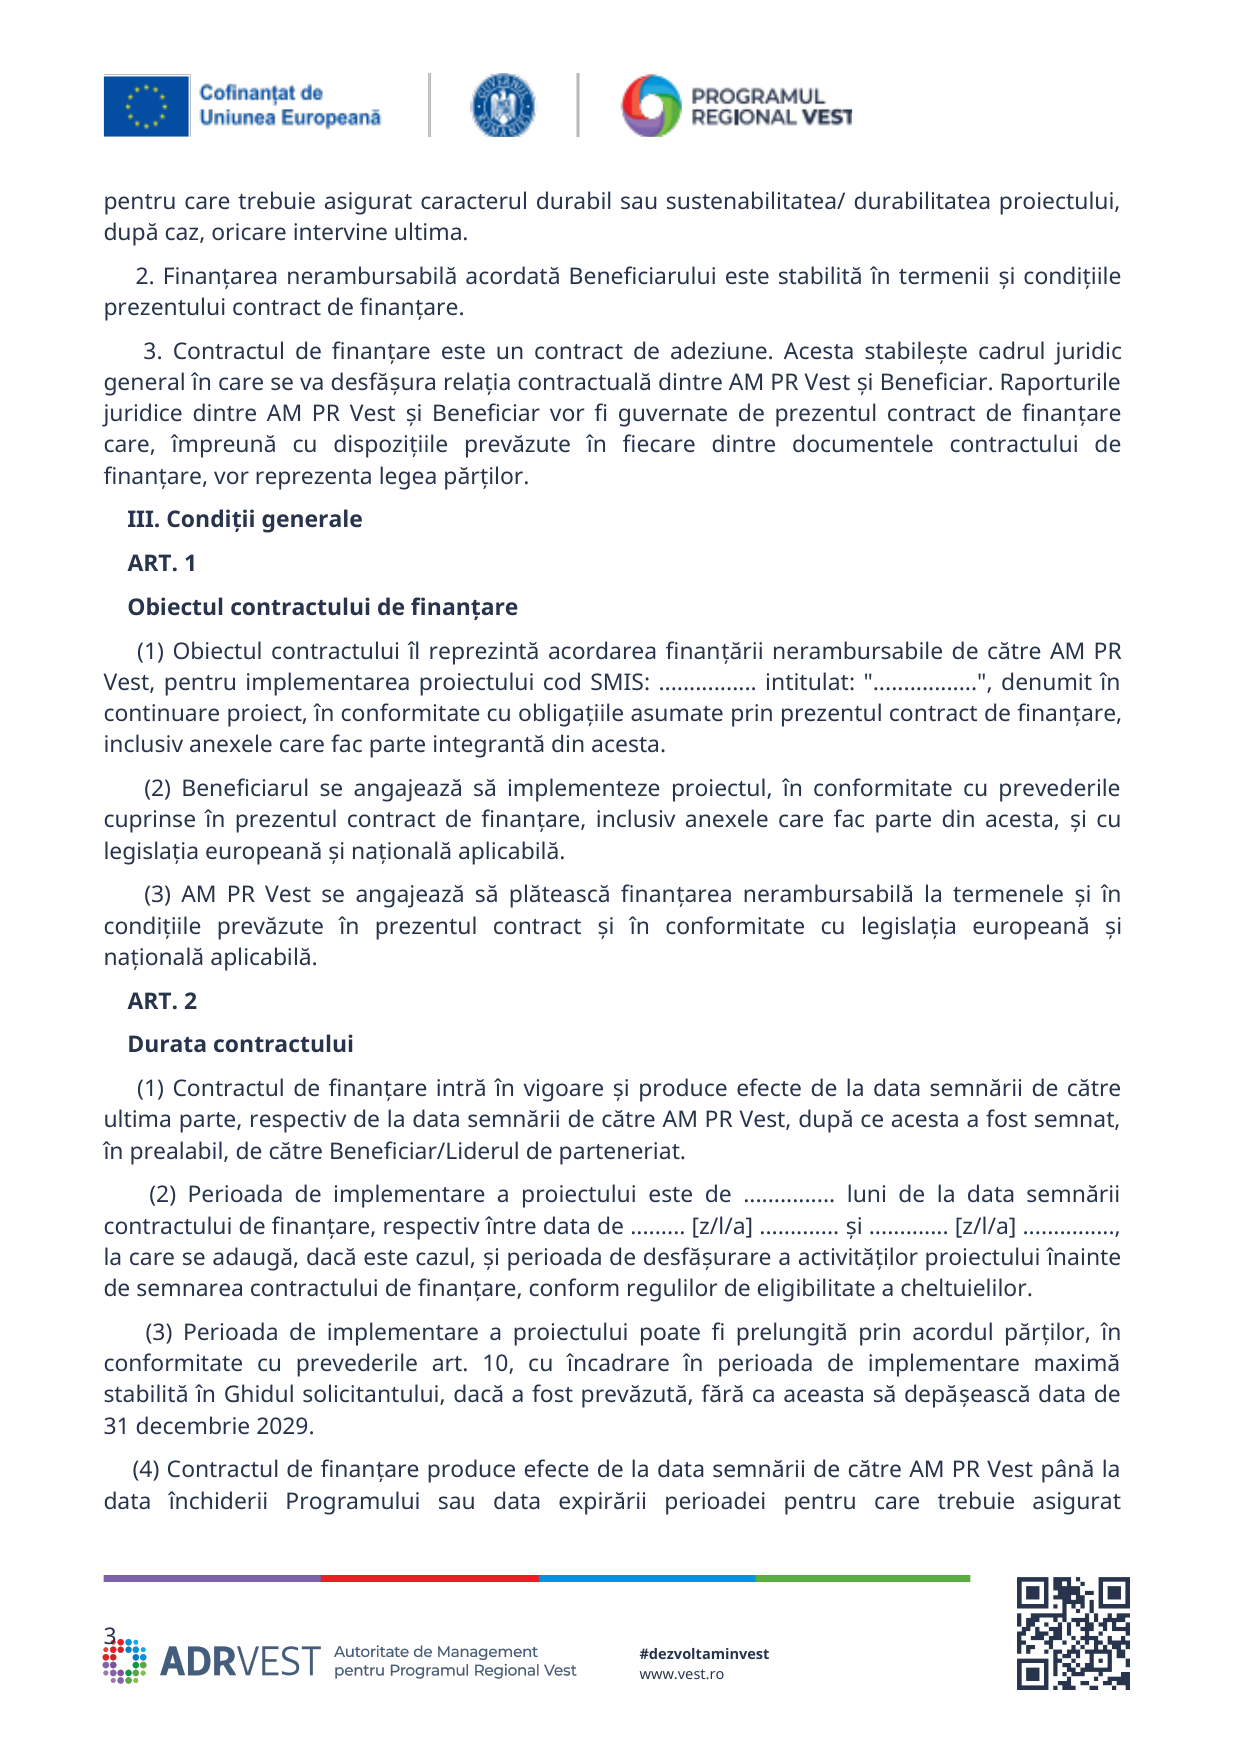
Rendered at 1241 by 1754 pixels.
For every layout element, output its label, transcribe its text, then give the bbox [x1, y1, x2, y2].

text 2. Finanţarea nerambursabilă acordată Beneficiarului este stabilită în termenii şi condiţiile prezentului contract de finanţare. [103, 259, 1122, 322]
text (2) Beneficiarul se angajează să implementeze proiectul, în conformitate cu prevederile cuprinse în prezentul contract de finanţare, inclusiv anexele care fac parte din acesta, şi cu legislaţia europeană şi naţională aplicabilă. [103, 772, 1122, 866]
text ART. 2 [103, 984, 1122, 1016]
text III. Condiţii generale [103, 503, 1122, 534]
picture [93, 1636, 582, 1687]
text 3. Contractul de finanţare este un contract de adeziune. Acesta stabileşte cadrul juridic general în care se va desfăşura relaţia contractuală dintre AM PR Vest şi Beneficiar. Raporturile juridice dintre AM PR Vest şi Beneficiar vor fi guvernate de prezentul contract de finanţare care, împreună cu dispoziţiile prevăzute în fiecare dintre documentele contractului de finanţare, vor reprezenta legea părţilor. [103, 334, 1122, 491]
text (1) Contractul de finanţare intră în vigoare şi produce efecte de la data semnării de către ultima parte, respectiv de la data semnării de către AM PR Vest, după ce acesta a fost semnat, în prealabil, de către Beneficiar/Liderul de parteneriat. [103, 1072, 1122, 1166]
picture [1008, 1568, 1139, 1699]
text (1) Obiectul contractului îl reprezintă acordarea finanţării nerambursabile de către AM PR Vest, pentru implementarea proiectului cod SMIS: ................ intitulat: ".................", denumit în continuare proiect, în conformitate cu obligaţiile asumate prin prezentul contract de finanţare, inclusiv anexele care fac parte integrantă din acesta. [103, 634, 1122, 759]
text (3) AM PR Vest se angajează să plătească finanţarea nerambursabilă la termenele şi în condiţiile prevăzute în prezentul contract şi în conformitate cu legislaţia europeană şi naţională aplicabilă. [103, 878, 1122, 972]
text Obiectul contractului de finanţare [103, 591, 1122, 622]
text (2) Perioada de implementare a proiectului este de ............... luni de la data semnării contractului de finanţare, respectiv între data de ......... [z/l/a] ............. şi ............. [z/l/a] ..............., la care se adaugă, dacă este cazul, şi perioada de desfăşurare a activităţilor proiectului înainte de semnarea contractului de finanţare, conform regulilor de eligibilitate a cheltuielilor. [103, 1178, 1122, 1303]
text (3) Perioada de implementare a proiectului poate fi prelungită prin acordul părţilor, în conformitate cu prevederile art. 10, cu încadrare în perioada de implementare maximă stabilită în Ghidul solicitantului, dacă a fost prevăzută, fără ca aceasta să depăşească data de 31 decembrie 2029. [103, 1316, 1122, 1441]
text Durata contractului [103, 1028, 1122, 1059]
text ART. 1 [103, 547, 1122, 578]
